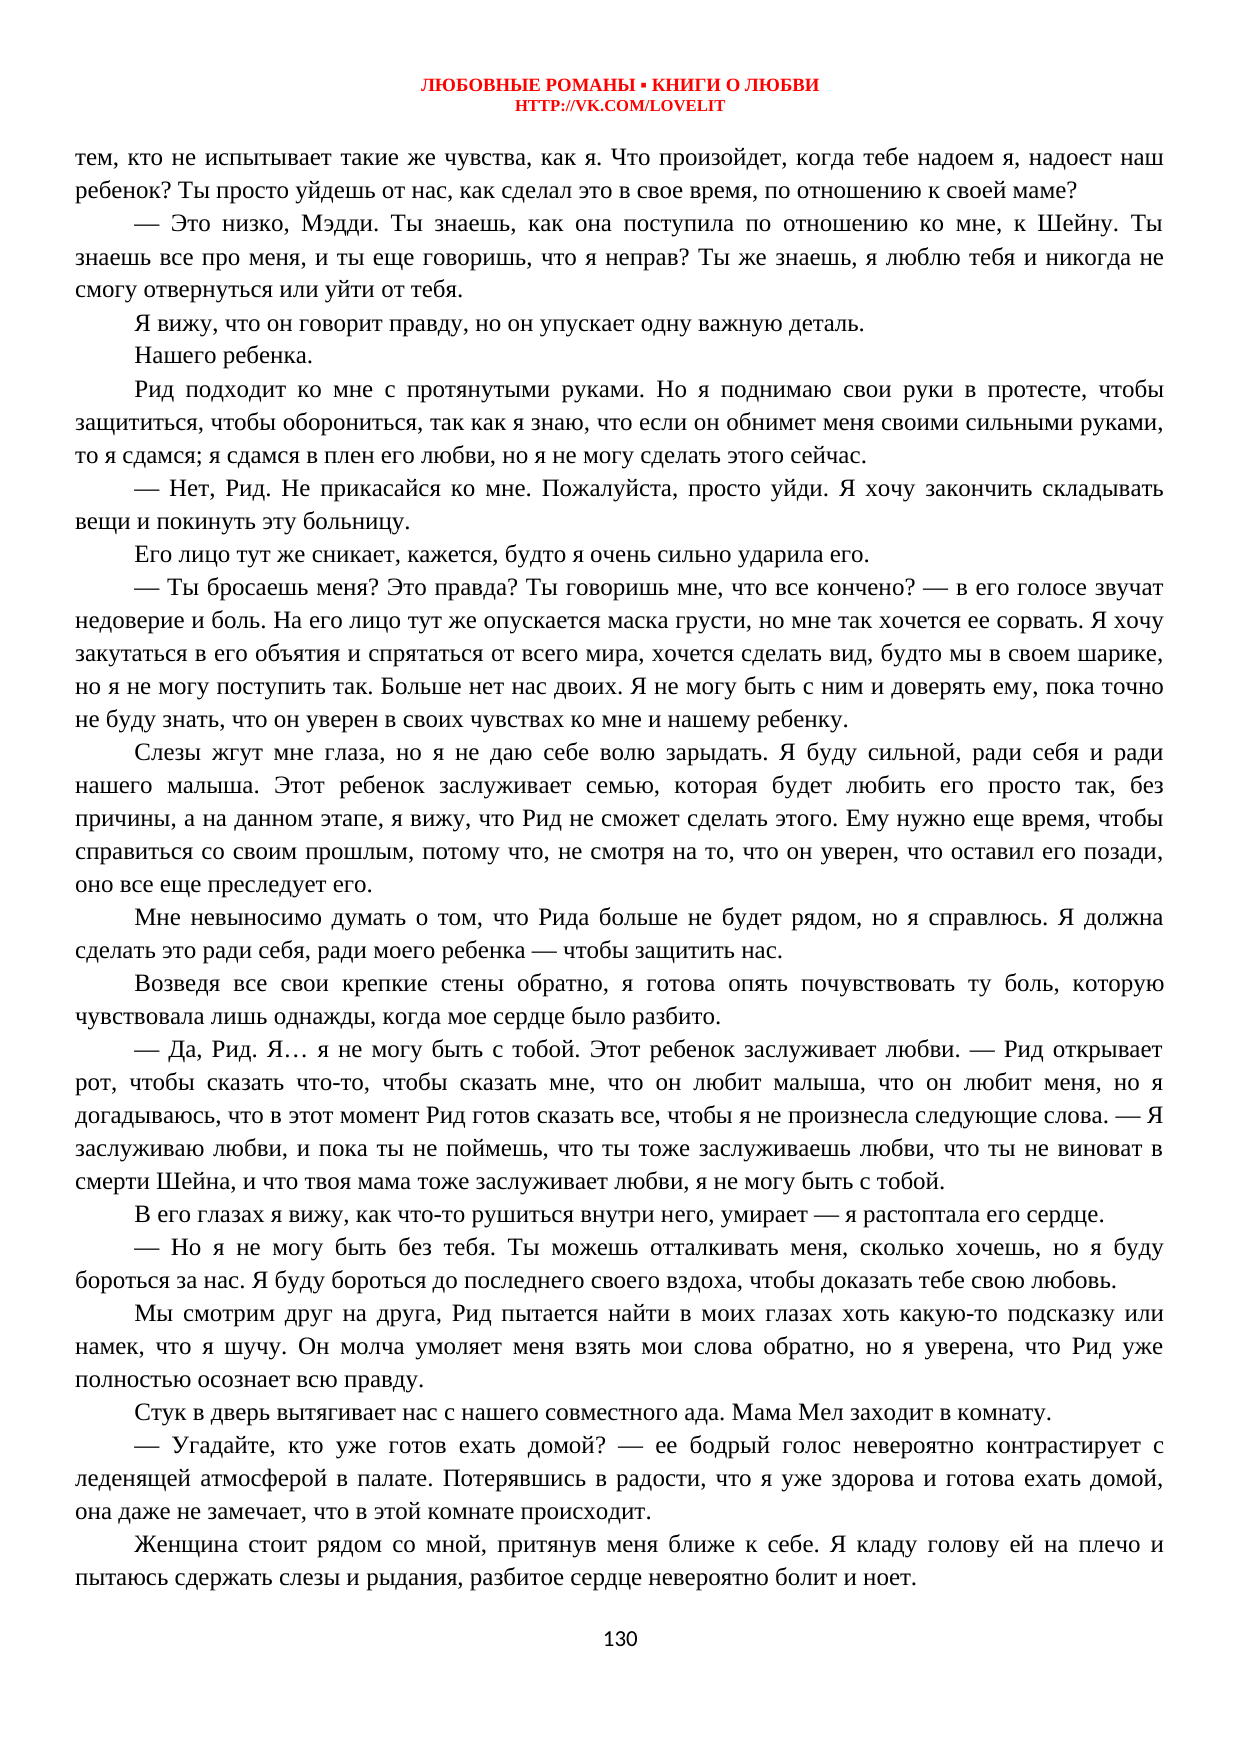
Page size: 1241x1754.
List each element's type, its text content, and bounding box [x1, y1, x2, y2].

text Слезы жгут мне глаза, но я не даю себе волю зарыдать. Я буду сильной, ради себя и ради нашего малыша. Этот ребенок заслуживает семью, которая будет любить его просто так, без причины, а на данном этапе, я вижу, что Рид не сможет сделать этого. Ему нужно еще время, чтобы справиться со своим прошлым, потому что, не смотря на то, что он уверен, что оставил его позади, оно все еще преследует его. [75, 737, 1165, 898]
text Стук в дверь вытягивает нас с нашего совместного ада. Мама Мел заходит в комнату. [75, 1397, 1165, 1426]
text Я вижу, что он говорит правду, но он упускает одну важную деталь. [75, 308, 1165, 336]
text — Угадайте, кто уже готов ехать домой? — ее бодрый голос невероятно контрастирует с леденящей атмосферой в палате. Потерявшись в радости, что я уже здорова и готова ехать домой, она даже не замечает, что в этой комнате происходит. [75, 1430, 1165, 1525]
text В его глазах я вижу, как что-то рушиться внутри него, умирает — я растоптала его сердце. [75, 1199, 1165, 1228]
text — Ты бросаешь меня? Это правда? Ты говоришь мне, что все кончено? — в его голосе звучат недоверие и боль. На его лицо тут же опускается маска грусти, но мне так хочется ее сорвать. Я хочу закутаться в его объятия и спрятаться от всего мира, хочется сделать вид, будто мы в своем шарике, но я не могу поступить так. Больше нет нас двоих. Я не могу быть с ним и доверять ему, пока точно не буду знать, что он уверен в своих чувствах ко мне и нашему ребенку. [75, 572, 1165, 733]
text — Нет, Рид. Не прикасайся ко мне. Пожалуйста, просто уйди. Я хочу закончить складывать вещи и покинуть эту больницу. [75, 473, 1165, 534]
text Женщина стоит рядом со мной, притянув меня ближе к себе. Я кладу голову ей на плечо и пытаюсь сдержать слезы и рыдания, разбитое сердце невероятно болит и ноет. [75, 1529, 1165, 1591]
text Возведя все свои крепкие стены обратно, я готова опять почувствовать ту боль, которую чувствовала лишь однажды, когда мое сердце было разбито. [75, 968, 1165, 1030]
text Его лицо тут же сникает, кажется, будто я очень сильно ударила его. [75, 539, 1165, 567]
text — Да, Рид. Я… я не могу быть с тобой. Этот ребенок заслуживает любви. — Рид открывает рот, чтобы сказать что-то, чтобы сказать мне, что он любит малыша, что он любит меня, но я догадываюсь, что в этот момент Рид готов сказать все, чтобы я не произнесла следующие слова. — Я заслуживаю любви, и пока ты не поймешь, что ты тоже заслуживаешь любви, что ты не виноват в смерти Шейна, и что твоя мама тоже заслуживает любви, я не могу быть с тобой. [75, 1034, 1165, 1195]
text Мне невыносимо думать о том, что Рида больше не будет рядом, но я справлюсь. Я должна сделать это ради себя, ради моего ребенка — чтобы защитить нас. [75, 902, 1165, 964]
text Рид подходит ко мне с протянутыми руками. Но я поднимаю свои руки в протесте, чтобы защититься, чтобы оборониться, так как я знаю, что если он обнимет меня своими сильными руками, то я сдамся; я сдамся в плен его любви, но я не могу сделать этого сейчас. [75, 374, 1165, 468]
text Мы смотрим друг на друга, Рид пытается найти в моих глазах хоть какую-то подсказку или намек, что я шучу. Он молча умоляет меня взять мои слова обратно, но я уверена, что Рид уже полностью осознает всю правду. [75, 1298, 1165, 1393]
text — Но я не могу быть без тебя. Ты можешь отталкивать меня, сколько хочешь, но я буду бороться за нас. Я буду бороться до последнего своего вздоха, чтобы доказать тебе свою любовь. [75, 1232, 1165, 1294]
text — Это низко, Мэдди. Ты знаешь, как она поступила по отношению ко мне, к Шейну. Ты знаешь все про меня, и ты еще говоришь, что я неправ? Ты же знаешь, я люблю тебя и никогда не смогу отвернуться или уйти от тебя. [75, 208, 1165, 303]
text Нашего ребенка. [75, 341, 1165, 369]
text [75, 142, 1165, 204]
